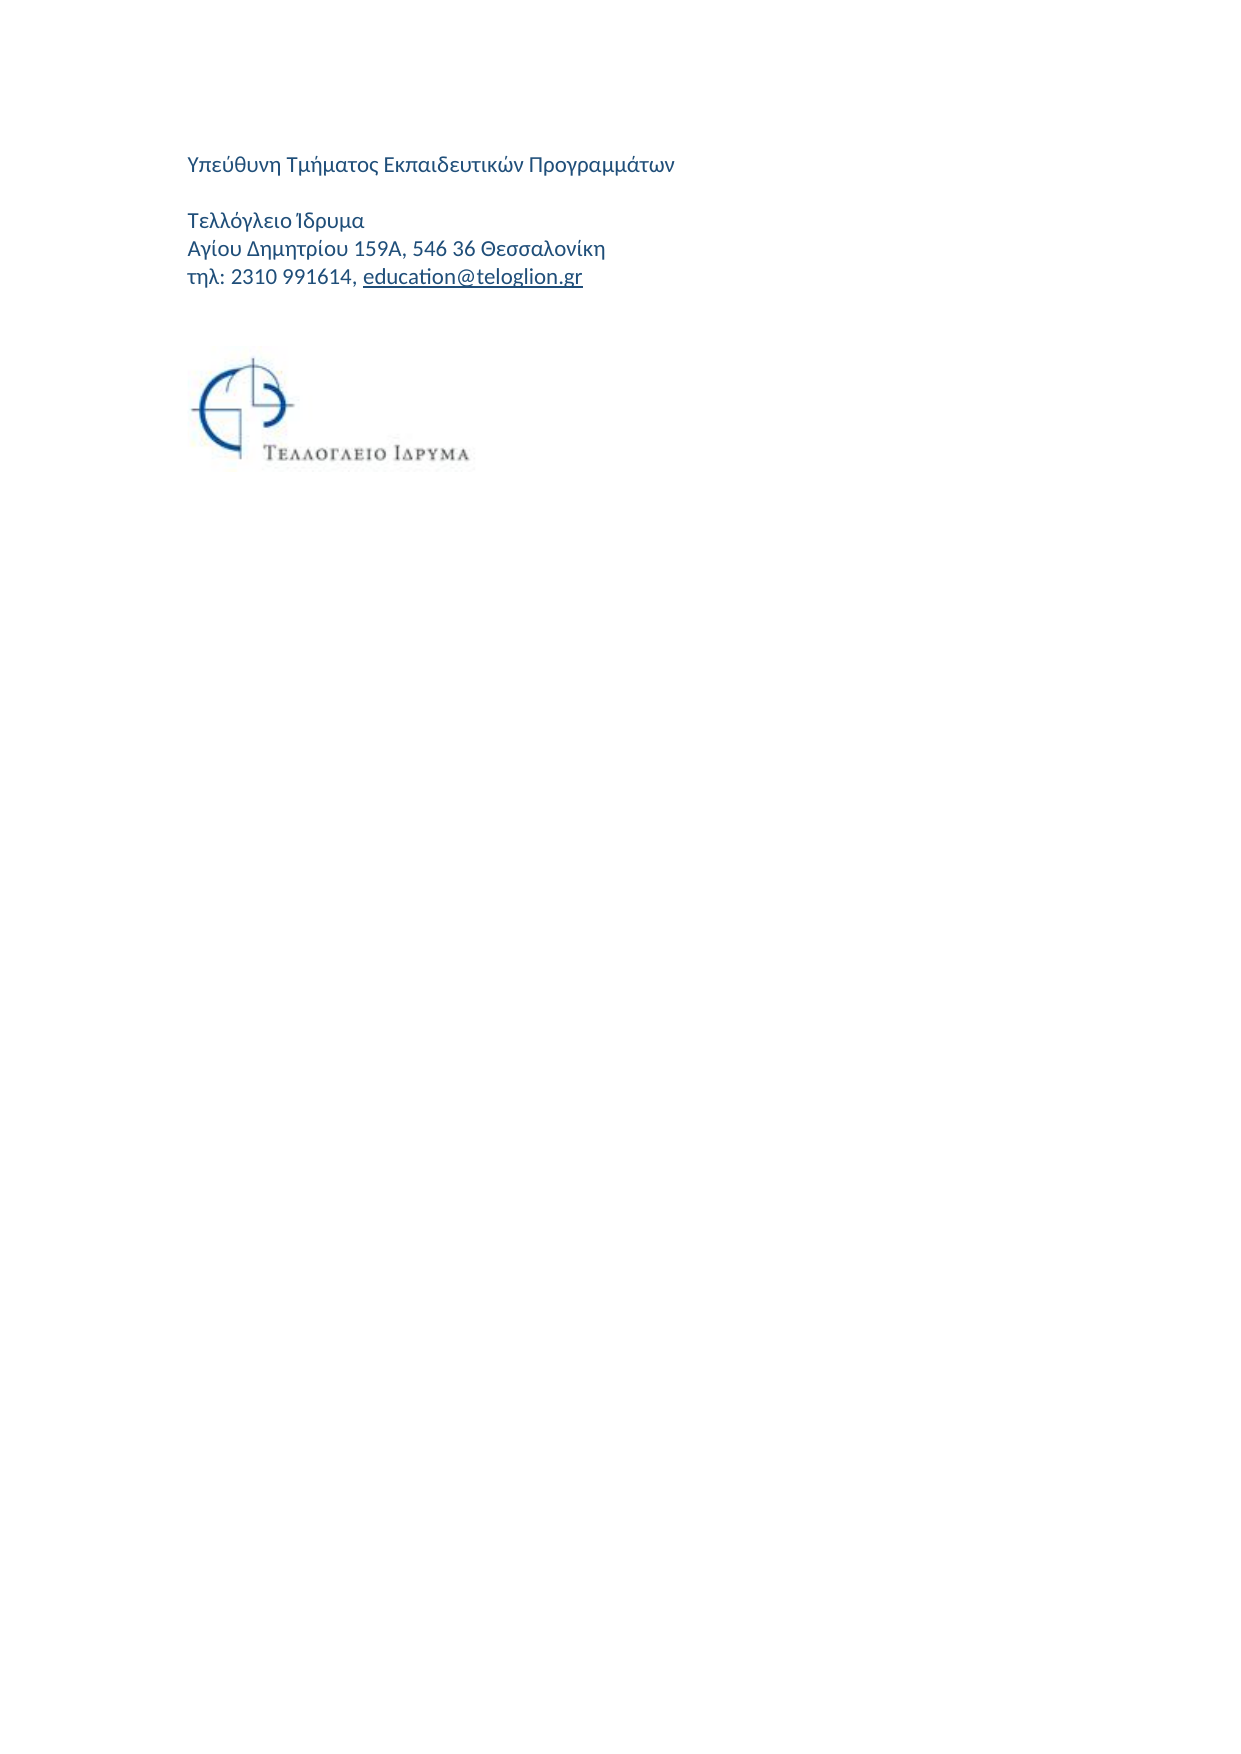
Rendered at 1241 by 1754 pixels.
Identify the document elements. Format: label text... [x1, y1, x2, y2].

text Υπεύθυνη Τμήματος Εκπαιδευτικών Προγραμμάτων [187, 150, 1053, 178]
text Τελλόγλειο Ίδρυμα [187, 206, 1053, 234]
text Αγίου Δημητρίου 159A, 546 36 Θεσσαλονίκη [187, 234, 1053, 262]
text τηλ: 2310 991614, education@teloglion.gr [187, 262, 1053, 290]
picture [187, 346, 480, 472]
